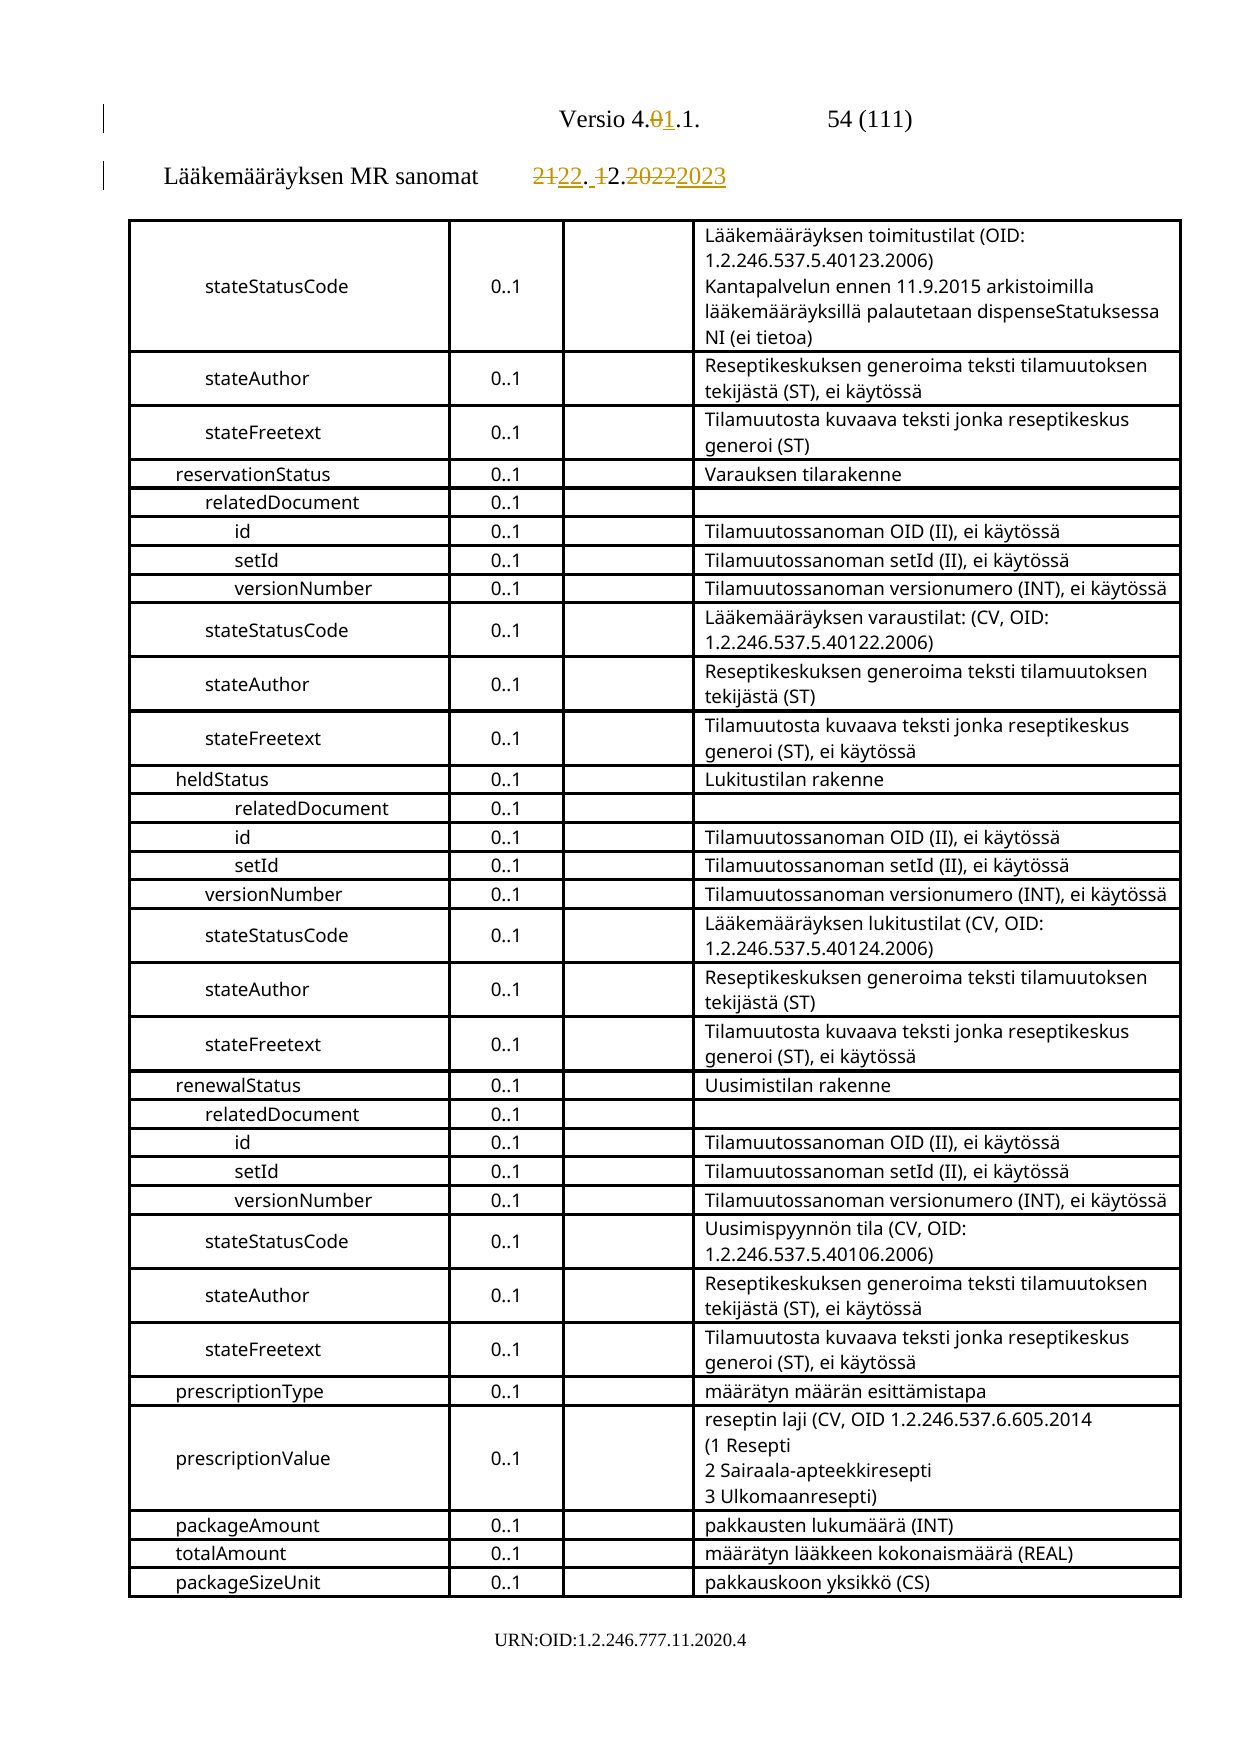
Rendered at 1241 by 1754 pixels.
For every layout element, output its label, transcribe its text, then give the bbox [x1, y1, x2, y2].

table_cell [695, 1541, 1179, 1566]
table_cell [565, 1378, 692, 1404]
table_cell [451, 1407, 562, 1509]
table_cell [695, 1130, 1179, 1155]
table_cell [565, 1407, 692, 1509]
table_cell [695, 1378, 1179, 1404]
table_cell 0..1 [451, 407, 562, 458]
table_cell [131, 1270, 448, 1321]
table_cell stateStatusCode [131, 604, 448, 655]
table_cell [565, 604, 692, 655]
table_cell [565, 713, 692, 763]
table_cell Varauksen tilarakenne [695, 461, 1179, 486]
table_cell [565, 490, 692, 515]
table_cell versionNumber [131, 576, 448, 601]
table_cell 0..1 [451, 795, 562, 821]
table_cell Lääkemääräyksen toimitustilat (OID: 1.2.246.537.5.40123.2006) Kantapalvelun ennen 11.9.2015 arkistoimilla lääkemääräyksillä palautetaan dispenseStatuksessa NI (ei tietoa) [695, 222, 1179, 349]
table_cell [565, 1101, 692, 1127]
table_cell id [131, 518, 448, 544]
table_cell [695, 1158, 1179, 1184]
table_cell [565, 658, 692, 709]
table_cell 0..1 [451, 964, 562, 1015]
table_cell Lääkemääräyksen lukitustilat (CV, OID: 1.2.246.537.5.40124.2006) [695, 910, 1179, 961]
table_cell 0..1 [451, 767, 562, 792]
table_cell 0..1 [451, 490, 562, 515]
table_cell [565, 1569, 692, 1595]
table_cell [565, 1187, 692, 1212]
table_cell Tilamuutossanoman versionumero (INT), ei käytössä [695, 881, 1179, 907]
table_cell [565, 795, 692, 821]
table_cell [565, 881, 692, 907]
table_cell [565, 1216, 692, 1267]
table_cell id [131, 824, 448, 849]
table_cell stateAuthor [131, 353, 448, 404]
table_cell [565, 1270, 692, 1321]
table_cell setId [131, 547, 448, 572]
table_cell [565, 518, 692, 544]
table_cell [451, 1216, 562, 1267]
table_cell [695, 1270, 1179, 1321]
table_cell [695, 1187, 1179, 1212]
table_cell [565, 853, 692, 878]
table_cell Reseptikeskuksen generoima teksti tilamuutoksen tekijästä (ST) [695, 658, 1179, 709]
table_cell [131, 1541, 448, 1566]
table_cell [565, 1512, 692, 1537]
table_cell [565, 407, 692, 458]
table_cell stateAuthor [131, 964, 448, 1015]
table_cell [565, 547, 692, 572]
table_cell stateFreetext [131, 407, 448, 458]
table_cell 0..1 [451, 910, 562, 961]
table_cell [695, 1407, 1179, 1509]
table_cell Tilamuutossanoman versionumero (INT), ei käytössä [695, 576, 1179, 601]
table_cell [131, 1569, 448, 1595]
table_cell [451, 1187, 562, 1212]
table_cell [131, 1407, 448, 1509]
table_cell heldStatus [131, 767, 448, 792]
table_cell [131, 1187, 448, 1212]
table_cell [565, 576, 692, 601]
table_cell Tilamuutossanoman setId (II), ei käytössä [695, 547, 1179, 572]
table_cell Lukitustilan rakenne [695, 767, 1179, 792]
table_cell 0..1 [451, 461, 562, 486]
table_cell 0..1 [451, 604, 562, 655]
table_cell [565, 1130, 692, 1155]
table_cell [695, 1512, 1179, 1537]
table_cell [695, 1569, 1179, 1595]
table_cell Lääkemääräyksen varaustilat: (CV, OID: 1.2.246.537.5.40122.2006) [695, 604, 1179, 655]
table_cell 0..1 [451, 853, 562, 878]
table_cell 0..1 [451, 1130, 562, 1155]
table_cell [695, 1101, 1179, 1127]
table_cell renewalStatus [131, 1073, 448, 1098]
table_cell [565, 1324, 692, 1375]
table_cell Reseptikeskuksen generoima teksti tilamuutoksen tekijästä (ST) [695, 964, 1179, 1015]
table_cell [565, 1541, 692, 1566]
table_cell reservationStatus [131, 461, 448, 486]
table_cell 0..1 [451, 713, 562, 763]
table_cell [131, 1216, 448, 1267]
table_cell [565, 1073, 692, 1098]
table_cell 0..1 [451, 576, 562, 601]
table_cell stateStatusCode [131, 910, 448, 961]
table_cell 0..1 [451, 222, 562, 349]
table_cell [565, 1018, 692, 1069]
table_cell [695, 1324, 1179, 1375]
table_cell [695, 490, 1179, 515]
table_cell 0..1 [451, 353, 562, 404]
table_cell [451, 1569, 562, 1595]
table_cell Tilamuutossanoman setId (II), ei käytössä [695, 853, 1179, 878]
table_cell stateStatusCode [131, 222, 448, 349]
table_cell [565, 824, 692, 849]
table_cell 0..1 [451, 547, 562, 572]
table_cell relatedDocument [131, 490, 448, 515]
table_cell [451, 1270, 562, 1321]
table_cell [695, 795, 1179, 821]
table_cell Reseptikeskuksen generoima teksti tilamuutoksen tekijästä (ST), ei käytössä [695, 353, 1179, 404]
table_cell [565, 222, 692, 349]
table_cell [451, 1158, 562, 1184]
table_cell stateFreetext [131, 713, 448, 763]
table_cell [565, 910, 692, 961]
table_cell relatedDocument [131, 1101, 448, 1127]
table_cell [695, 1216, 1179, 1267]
table_cell 0..1 [451, 1101, 562, 1127]
table_cell relatedDocument [131, 795, 448, 821]
table_cell [565, 964, 692, 1015]
table_cell stateFreetext [131, 1018, 448, 1069]
table_cell 0..1 [451, 518, 562, 544]
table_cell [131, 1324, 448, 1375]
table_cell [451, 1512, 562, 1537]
table_cell Tilamuutossanoman OID (II), ei käytössä [695, 518, 1179, 544]
table_cell [565, 461, 692, 486]
table_cell versionNumber [131, 881, 448, 907]
table_cell setId [131, 853, 448, 878]
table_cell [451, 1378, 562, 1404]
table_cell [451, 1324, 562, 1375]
table_cell [565, 767, 692, 792]
table_cell id [131, 1130, 448, 1155]
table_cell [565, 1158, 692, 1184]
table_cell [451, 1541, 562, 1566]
table_cell 0..1 [451, 881, 562, 907]
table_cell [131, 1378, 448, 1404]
table_cell Tilamuutosta kuvaava teksti jonka reseptikeskus generoi (ST), ei käytössä [695, 1018, 1179, 1069]
table_cell Uusimistilan rakenne [695, 1073, 1179, 1098]
table_cell 0..1 [451, 1018, 562, 1069]
table_cell Tilamuutosta kuvaava teksti jonka reseptikeskus generoi (ST) [695, 407, 1179, 458]
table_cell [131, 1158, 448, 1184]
table_cell Tilamuutossanoman OID (II), ei käytössä [695, 824, 1179, 849]
table_cell stateAuthor [131, 658, 448, 709]
table_cell 0..1 [451, 658, 562, 709]
table_cell 0..1 [451, 824, 562, 849]
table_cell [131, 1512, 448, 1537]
table_cell [565, 353, 692, 404]
table_cell 0..1 [451, 1073, 562, 1098]
table_cell Tilamuutosta kuvaava teksti jonka reseptikeskus generoi (ST), ei käytössä [695, 713, 1179, 763]
